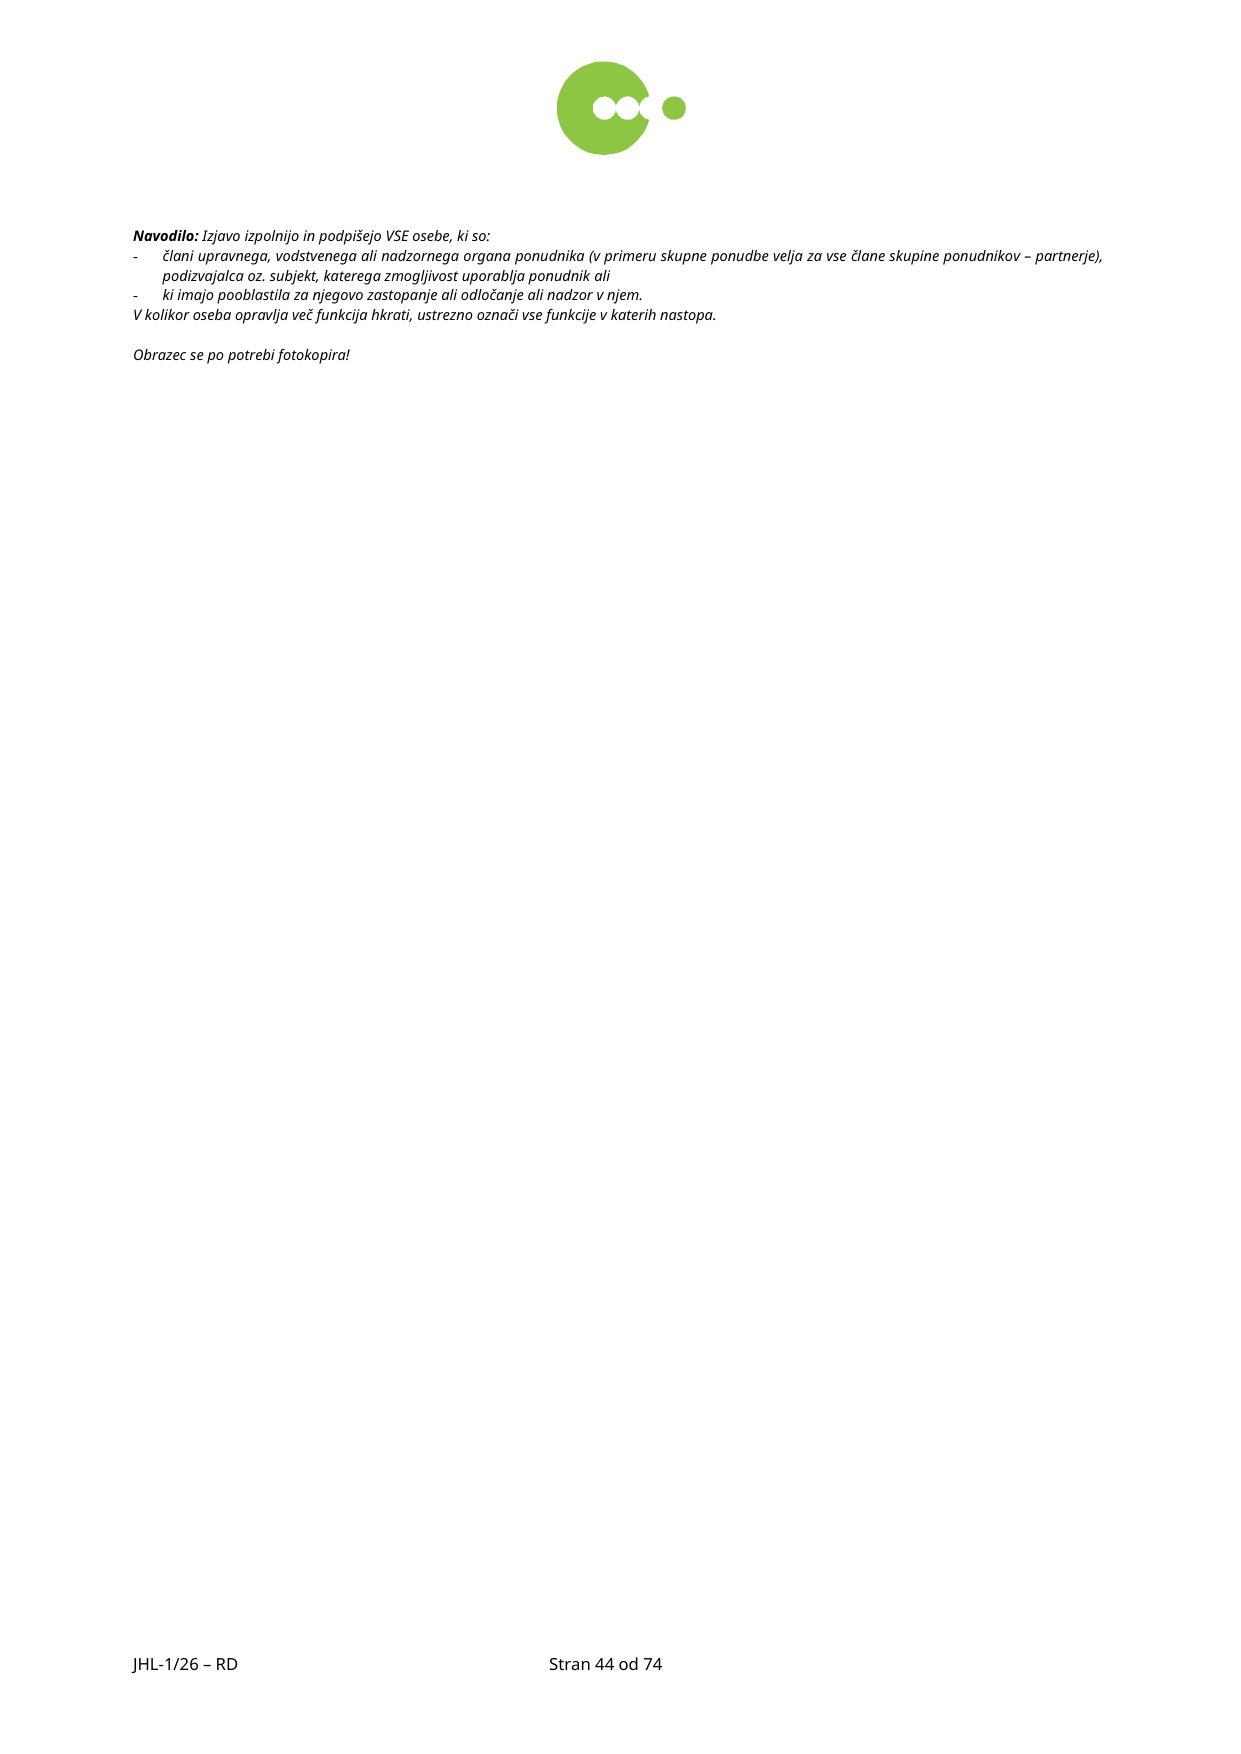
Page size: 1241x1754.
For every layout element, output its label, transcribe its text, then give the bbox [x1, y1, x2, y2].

text Obrazec se po potrebi fotokopira! [133, 345, 1107, 365]
list člani upravnega, vodstvenega ali nadzornega organa ponudnika (v primeru skupne ponudbe velja za vse člane skupine ponudnikov – partnerje), podizvajalca oz. subjekt, katerega zmogljivost uporablja ponudnik ali [133, 245, 1107, 285]
text Navodilo: Izjavo izpolnijo in podpišejo VSE osebe, ki so: [133, 226, 1107, 245]
list ki imajo pooblastila za njegovo zastopanje ali odločanje ali nadzor v njem. [133, 285, 1107, 305]
text V kolikor oseba opravlja več funkcija hkrati, ustrezno označi vse funkcije v katerih nastopa. [133, 305, 1107, 325]
